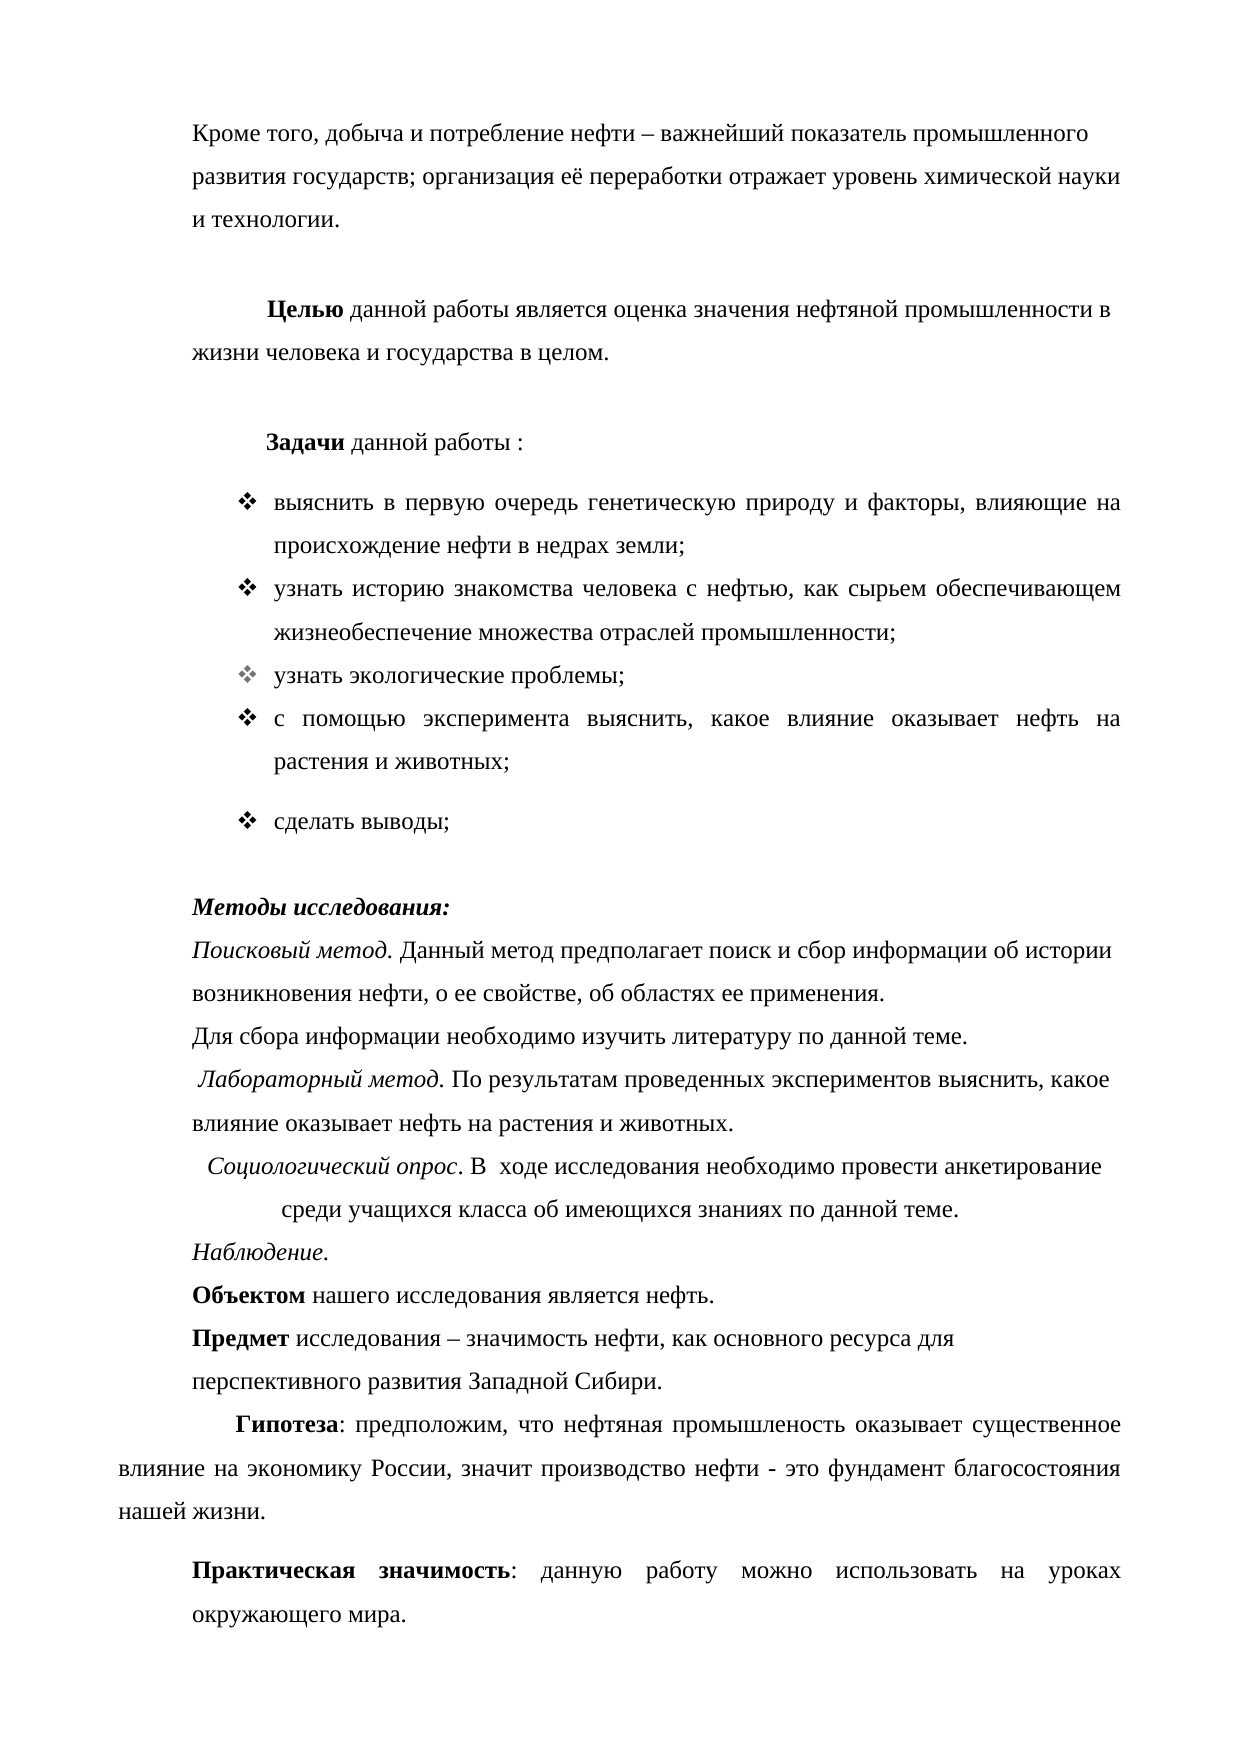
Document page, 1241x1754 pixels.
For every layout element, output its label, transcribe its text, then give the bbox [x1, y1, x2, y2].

text Лабораторный метод. По результатам проведенных экспериментов выяснить, какое влияние оказывает нефть на растения и животных. [192, 1064, 1122, 1136]
text Поисковый метод. Данный метод предполагает поиск и сбор информации об истории возникновения нефти, о ее свойстве, об областях ее применения. [192, 935, 1122, 1007]
text Социологический опрос. В ходе исследования необходимо провести анкетирование среди учащихся класса об имеющихся знаниях по данной теме. [118, 1151, 1122, 1223]
text Кроме того, добыча и потребление нефти – важнейший показатель промышленного развития государств; организация её переработки отражает уровень химической науки и технологии. [192, 118, 1122, 233]
list с помощью эксперимента выяснить, какое влияние оказывает нефть на растения и животных; [236, 703, 1122, 775]
text Методы исследования: [192, 892, 1122, 921]
text Практическая значимость: данную работу можно использовать на уроках окружающего мира. [192, 1556, 1122, 1627]
text Целью данной работы является оценка значения нефтяной промышленности в жизни человека и государства в целом. [192, 294, 1122, 366]
text Для сбора информации необходимо изучить литературу по данной теме. [192, 1021, 1122, 1050]
list узнать экологические проблемы; [236, 660, 1122, 688]
text Предмет исследования – значимость нефти, как основного ресурса для перспективного развития Западной Сибири. [192, 1323, 1122, 1395]
list сделать выводы; [236, 806, 1122, 834]
text Объектом нашего исследования является нефть. [192, 1280, 1122, 1309]
list выяснить в первую очередь генетическую природу и факторы, влияющие на происхождение нефти в недрах земли; [236, 487, 1122, 559]
text Задачи данной работы : [192, 427, 1122, 456]
text Гипотеза: предположим, что нефтяная промышленость оказывает существенное влияние на экономику России, значит производство нефти - это фундамент благосостояния нашей жизни. [118, 1409, 1122, 1524]
list узнать историю знакомства человека с нефтью, как сырьем обеспечивающем жизнеобеспечение множества отраслей промышленности; [236, 573, 1122, 645]
text Наблюдение. [192, 1237, 1122, 1266]
